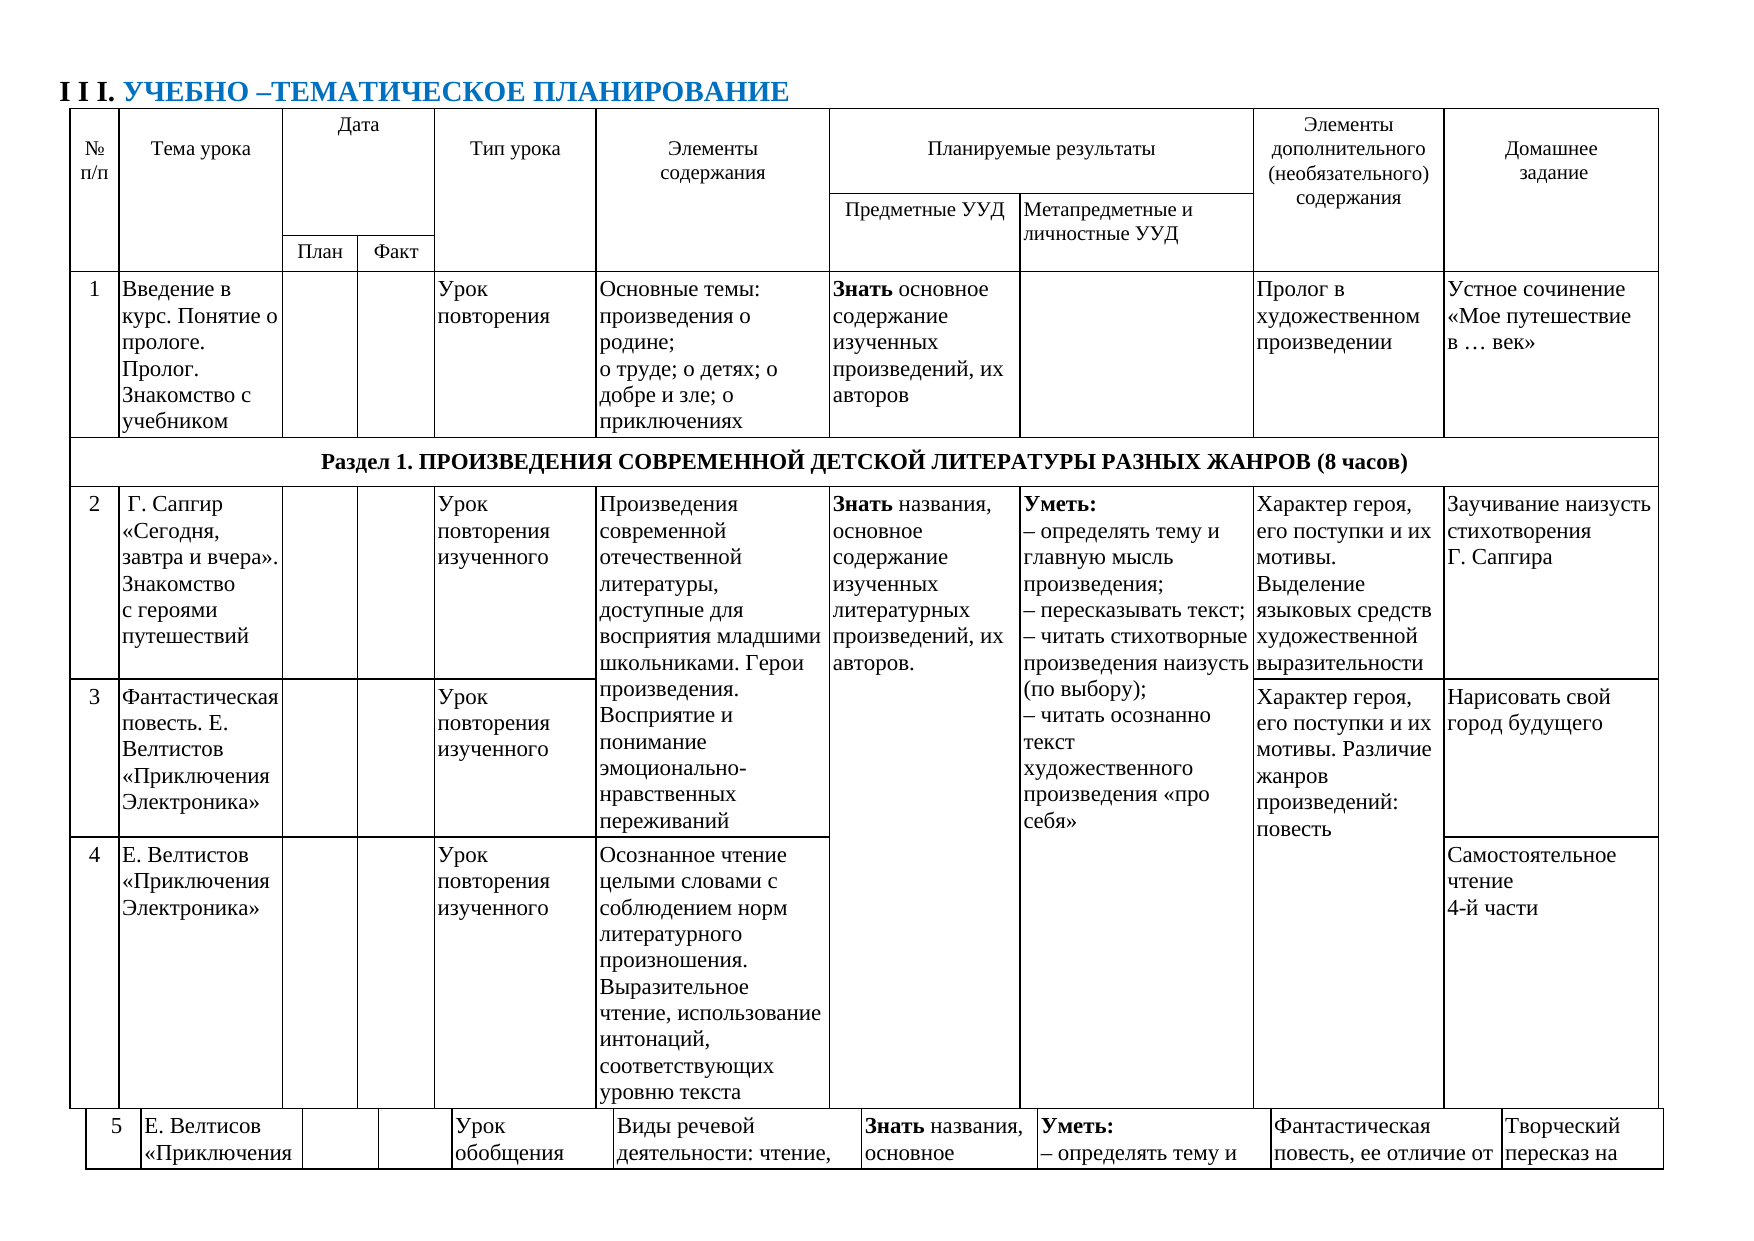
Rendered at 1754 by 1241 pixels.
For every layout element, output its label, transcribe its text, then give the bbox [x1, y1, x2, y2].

table_cell [283, 487, 357, 678]
table_cell 3 [71, 680, 118, 836]
table_cell Знать названия, основное содержание изученных литературных произведений, их авторов. [830, 487, 1019, 1108]
table_header Домашнее задание [1445, 109, 1658, 271]
table_cell Метапредметные и личностные УУД [1021, 194, 1253, 271]
table_cell Факт [358, 236, 434, 271]
table_cell [283, 680, 357, 836]
table_cell Урок повторения изученного [435, 487, 595, 678]
table_cell [1021, 272, 1253, 437]
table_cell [1272, 1109, 1501, 1168]
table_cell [1503, 1109, 1663, 1168]
table_cell [303, 1109, 378, 1168]
table_cell Основные темы: произведения о родине; о труде; о детях; о добре и зле; о приключениях [597, 272, 829, 437]
table_cell [358, 272, 434, 437]
text I I I. УЧЕБНО –ТЕМАТИЧЕСКОЕ ПЛАНИРОВАНИЕ [59, 74, 1683, 107]
table_cell Устное сочинение «Мое путешествие в … век» [1445, 272, 1658, 437]
table_cell Фантастическая повесть. Е. Велтистов «Приключения Электроника» [120, 680, 282, 836]
table_cell Уметь: – определять тему и главную мысль произведения; – пересказывать текст; – читать стихотворные произведения наизусть (по выбору); – читать осознанно текст художественного произведения «про себя» [1021, 487, 1253, 1108]
table_cell Е. Велтистов «Приключения Электроника» [120, 838, 282, 1108]
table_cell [453, 1109, 613, 1168]
table_cell [358, 838, 434, 1108]
table_header Тема урока [120, 109, 282, 271]
table_cell 2 [71, 487, 118, 678]
table_cell Характер героя, его поступки и их мотивы. Выделение языковых средств художественной выразительности [1254, 487, 1443, 678]
table_cell 5 [87, 1109, 140, 1168]
table_cell [283, 272, 357, 437]
table_cell 1 [71, 272, 118, 437]
table_cell Г. Сапгир «Сегодня, завтра и вчера». Знакомство с героями путешествий [120, 487, 282, 678]
table_cell Нарисовать свой город будущего [1445, 680, 1658, 836]
table_header Элементы дополнительного (необязательного) содержания [1254, 109, 1443, 271]
table_cell Пролог в художественном произведении [1254, 272, 1443, 437]
table_cell Урок повторения изученного [435, 680, 595, 836]
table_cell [1038, 1109, 1270, 1168]
table_cell 4 [71, 838, 118, 1108]
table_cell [614, 1109, 861, 1168]
table_cell Введение в курс. Понятие о прологе. Пролог. Знакомство с учебником [120, 272, 282, 437]
table_cell Урок повторения [435, 272, 595, 437]
table_header Элементы содержания [597, 109, 829, 271]
table_header № п/п [71, 109, 118, 271]
table_cell Заучивание наизусть стихотворения Г. Сапгира [1445, 487, 1658, 678]
table_cell Знать основное содержание изученных произведений, их авторов [830, 272, 1019, 437]
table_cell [862, 1109, 1037, 1168]
table_cell План [283, 236, 357, 271]
table_cell Урок повторения изученного [435, 838, 595, 1108]
table_cell Самостоятельное чтение 4-й части [1445, 838, 1658, 1108]
table_cell Произведения современной отечественной литературы, доступные для восприятия младшими школьниками. Герои произведения. Восприятие и понимание эмоционально-нравственных переживаний [597, 487, 829, 836]
table_cell Раздел 1. Произведения современной детской литературы разных жанров (8 часов) [71, 438, 1658, 486]
table_header Планируемые результаты [830, 109, 1253, 192]
table_header Тип урока [435, 109, 595, 271]
table_cell [379, 1109, 451, 1168]
table_cell [358, 680, 434, 836]
table_header Дата [283, 109, 434, 235]
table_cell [142, 1109, 302, 1168]
table_cell [283, 838, 357, 1108]
table_cell Осознанное чтение целыми словами с соблюдением норм литературного произношения. Выразительное чтение, использование интонаций, соответствующих уровню текста [597, 838, 829, 1108]
table_cell Предметные УУД [830, 194, 1019, 271]
table_cell [358, 487, 434, 678]
table_cell Характер героя, его поступки и их мотивы. Различие жанров произведений: повесть [1254, 680, 1443, 1108]
